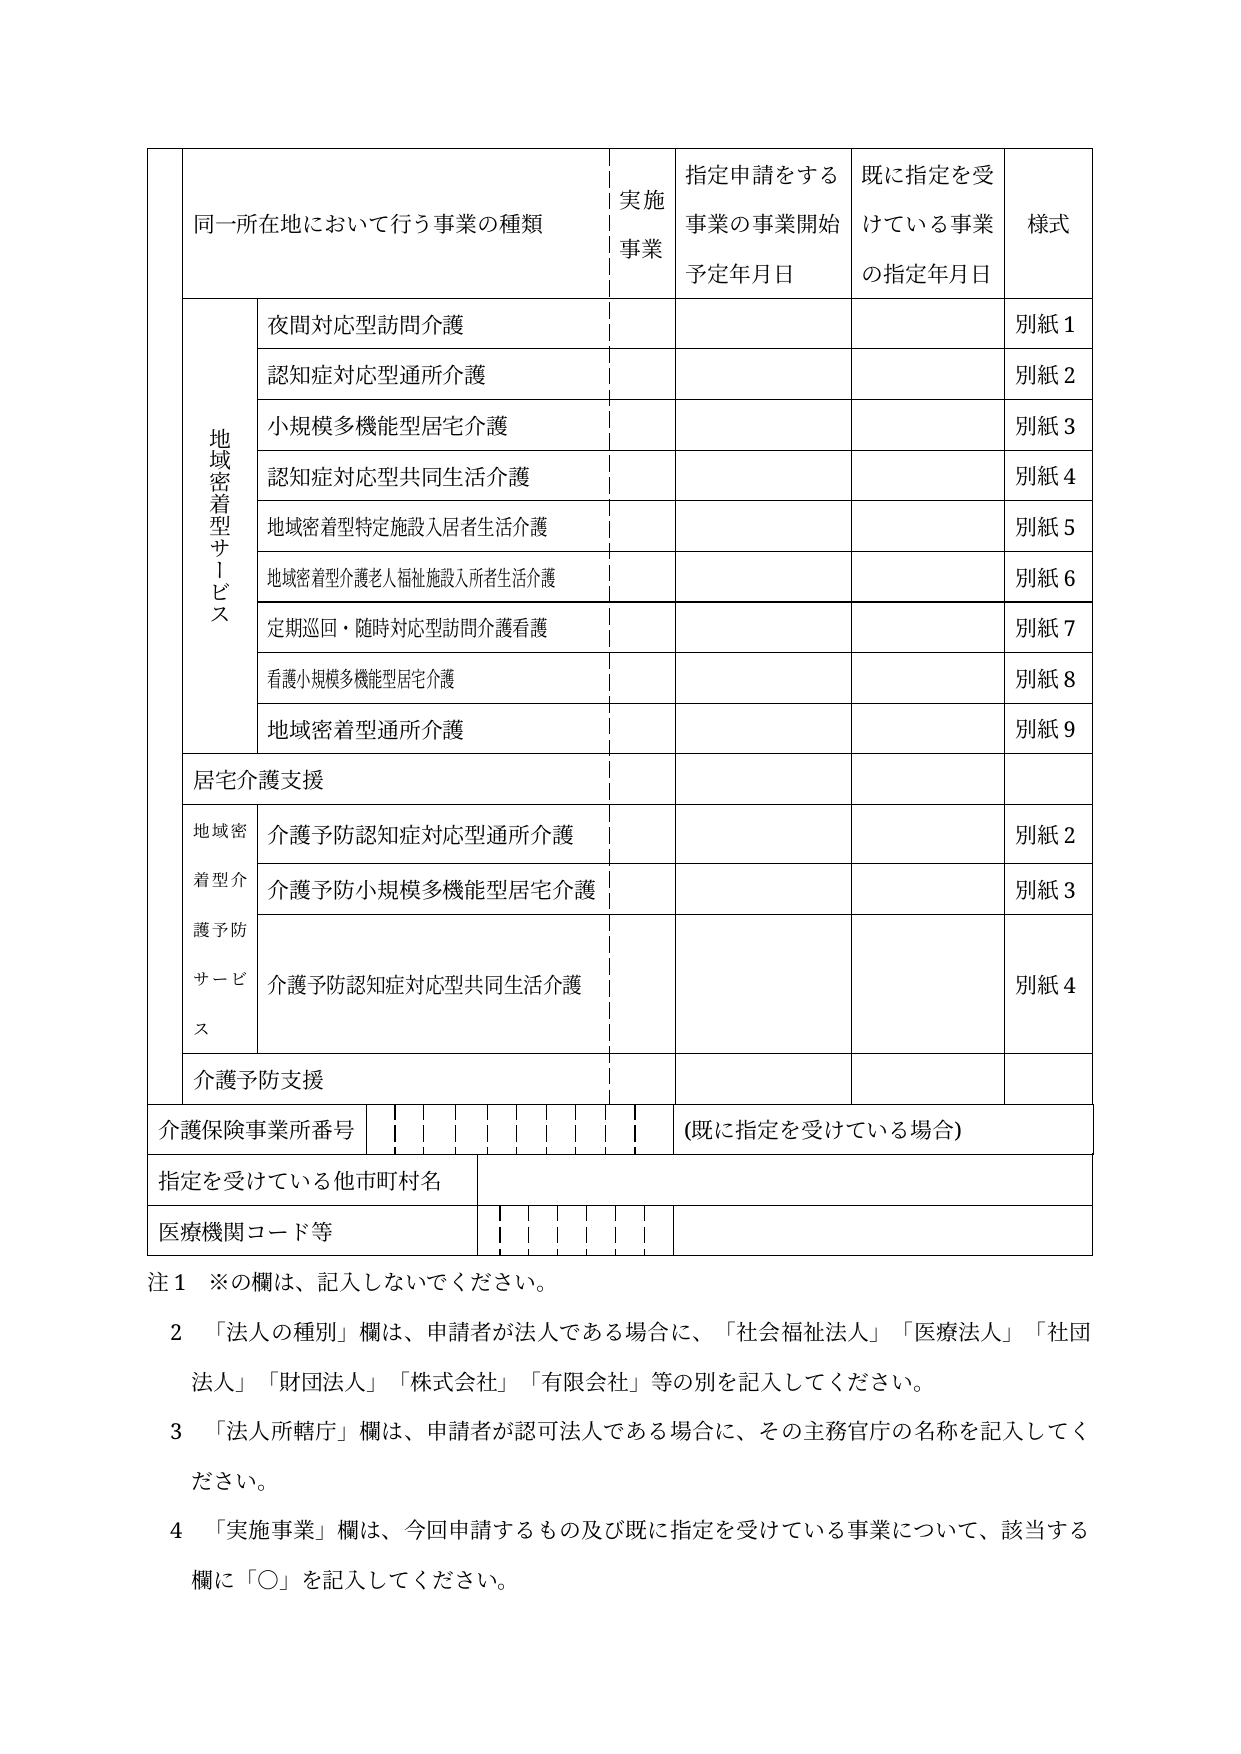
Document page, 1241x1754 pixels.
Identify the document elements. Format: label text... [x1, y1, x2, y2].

table_cell 指定申請をする事業の事業開始予定年月日 [676, 149, 851, 298]
table_cell [852, 805, 1004, 863]
table_cell 別紙1 [1005, 299, 1092, 348]
table_cell [676, 754, 851, 804]
table_cell 定期巡回・随時対応型訪問介護看護 [258, 603, 609, 652]
table_cell [478, 1155, 1092, 1205]
table_cell [852, 915, 1004, 1053]
table_cell [1005, 754, 1092, 804]
table_cell [676, 451, 851, 500]
table_cell [852, 349, 1004, 399]
table_cell 地域密着型介護予防サービス [183, 805, 257, 1053]
table_cell [609, 915, 675, 1053]
table_cell (既に指定を受けている場合) [674, 1105, 1093, 1154]
table_cell [676, 400, 851, 449]
table_cell [676, 1054, 851, 1103]
table_cell [586, 1206, 615, 1255]
table_cell [852, 704, 1004, 753]
table_cell [676, 864, 851, 913]
table_cell 別紙8 [1005, 653, 1092, 703]
table_cell 医療機関コード等 [148, 1206, 477, 1255]
table_cell 指定を受けている他市町村名 [148, 1155, 477, 1205]
table_cell 実施事業 [609, 149, 675, 298]
table_cell [615, 1206, 644, 1255]
table_cell [609, 653, 675, 703]
table_cell [676, 349, 851, 399]
table_cell [1005, 1054, 1092, 1103]
table_cell 介護予防認知症対応型通所介護 [258, 805, 609, 863]
table_cell [367, 1105, 395, 1154]
table_cell [487, 1105, 517, 1154]
table_cell [676, 552, 851, 601]
text 2 「法人の種別」欄は、申請者が法人である場合に、「社会福祉法人」「医療法人」「社団法人」「財団法人」「株式会社」「有限会社」等の別を記入してください。 [148, 1306, 1093, 1405]
table_cell [605, 1105, 635, 1154]
table_cell [852, 501, 1004, 551]
table_cell 既に指定を受けている事業の指定年月日 [852, 149, 1004, 298]
table_cell [478, 1206, 500, 1255]
table_cell 別紙7 [1005, 603, 1092, 652]
table_cell [676, 299, 851, 348]
table_cell [609, 805, 675, 863]
text 注1 ※の欄は、記入しないでください。 [148, 1256, 1093, 1306]
table_cell [852, 400, 1004, 449]
table_cell 夜間対応型訪問介護 [258, 299, 609, 348]
table_cell [676, 603, 851, 652]
table_cell 介護予防支援 [183, 1054, 609, 1103]
text 4 「実施事業」欄は、今回申請するもの及び既に指定を受けている事業について、該当する欄に「○」を記入してください。 [148, 1504, 1093, 1603]
table_cell 別紙3 [1005, 864, 1092, 913]
table_cell [852, 603, 1004, 652]
table_cell [609, 864, 675, 913]
table_cell 認知症対応型通所介護 [258, 349, 609, 399]
table_cell [852, 653, 1004, 703]
table_cell 地域密着型特定施設入居者生活介護 [258, 501, 609, 551]
table_cell [546, 1105, 576, 1154]
table_cell [852, 451, 1004, 500]
text 3 「法人所轄庁」欄は、申請者が認可法人である場合に、その主務官庁の名称を記入してください。 [148, 1405, 1093, 1504]
table_cell 別紙4 [1005, 451, 1092, 500]
table_cell [576, 1105, 605, 1154]
table_cell 別紙9 [1005, 704, 1092, 753]
table_cell [395, 1105, 424, 1154]
table_cell 認知症対応型共同生活介護 [258, 451, 609, 500]
table_cell [676, 805, 851, 863]
table_cell 地域密着型サービス [183, 299, 257, 753]
table_cell [609, 501, 675, 551]
table_cell [852, 1054, 1004, 1103]
table_cell 別紙4 [1005, 915, 1092, 1053]
table_cell 看護小規模多機能型居宅介護 [258, 653, 609, 703]
table_cell [424, 1105, 455, 1154]
table_cell 地域密着型介護老人福祉施設入所者生活介護 [258, 552, 609, 601]
table_cell [609, 1054, 675, 1103]
table_cell 地域密着型通所介護 [258, 704, 609, 753]
table_cell [676, 704, 851, 753]
table_cell 介護保険事業所番号 [148, 1105, 366, 1154]
table_cell [676, 915, 851, 1053]
table_cell 別紙6 [1005, 552, 1092, 601]
table_cell [852, 552, 1004, 601]
table_cell [676, 501, 851, 551]
table_cell [852, 864, 1004, 913]
table_cell [644, 1206, 673, 1255]
table_cell [609, 754, 675, 804]
table_cell 別紙2 [1005, 805, 1092, 863]
table_cell [674, 1206, 1092, 1255]
table_cell [852, 754, 1004, 804]
table_cell [609, 349, 675, 399]
table_cell [609, 299, 675, 348]
table_cell 別紙5 [1005, 501, 1092, 551]
table_cell [609, 400, 675, 449]
table_cell [609, 451, 675, 500]
table_cell [558, 1206, 586, 1255]
table_cell [529, 1206, 558, 1255]
table_cell [500, 1206, 529, 1255]
table_cell 別紙3 [1005, 400, 1092, 449]
table_cell 小規模多機能型居宅介護 [258, 400, 609, 449]
table_cell [609, 704, 675, 753]
table_cell 居宅介護支援 [183, 754, 609, 804]
table_cell [609, 603, 675, 652]
table_cell [517, 1105, 546, 1154]
table_cell 介護予防認知症対応型共同生活介護 [258, 915, 609, 1053]
table_cell [609, 552, 675, 601]
table_cell [676, 653, 851, 703]
table_cell 様式 [1005, 149, 1092, 298]
table_cell 別紙2 [1005, 349, 1092, 399]
table_cell [635, 1105, 673, 1154]
table_cell 介護予防小規模多機能型居宅介護 [258, 864, 609, 913]
table_cell 同一所在地において行う事業の種類 [183, 149, 609, 298]
table_cell [455, 1105, 487, 1154]
table_cell [852, 299, 1004, 348]
